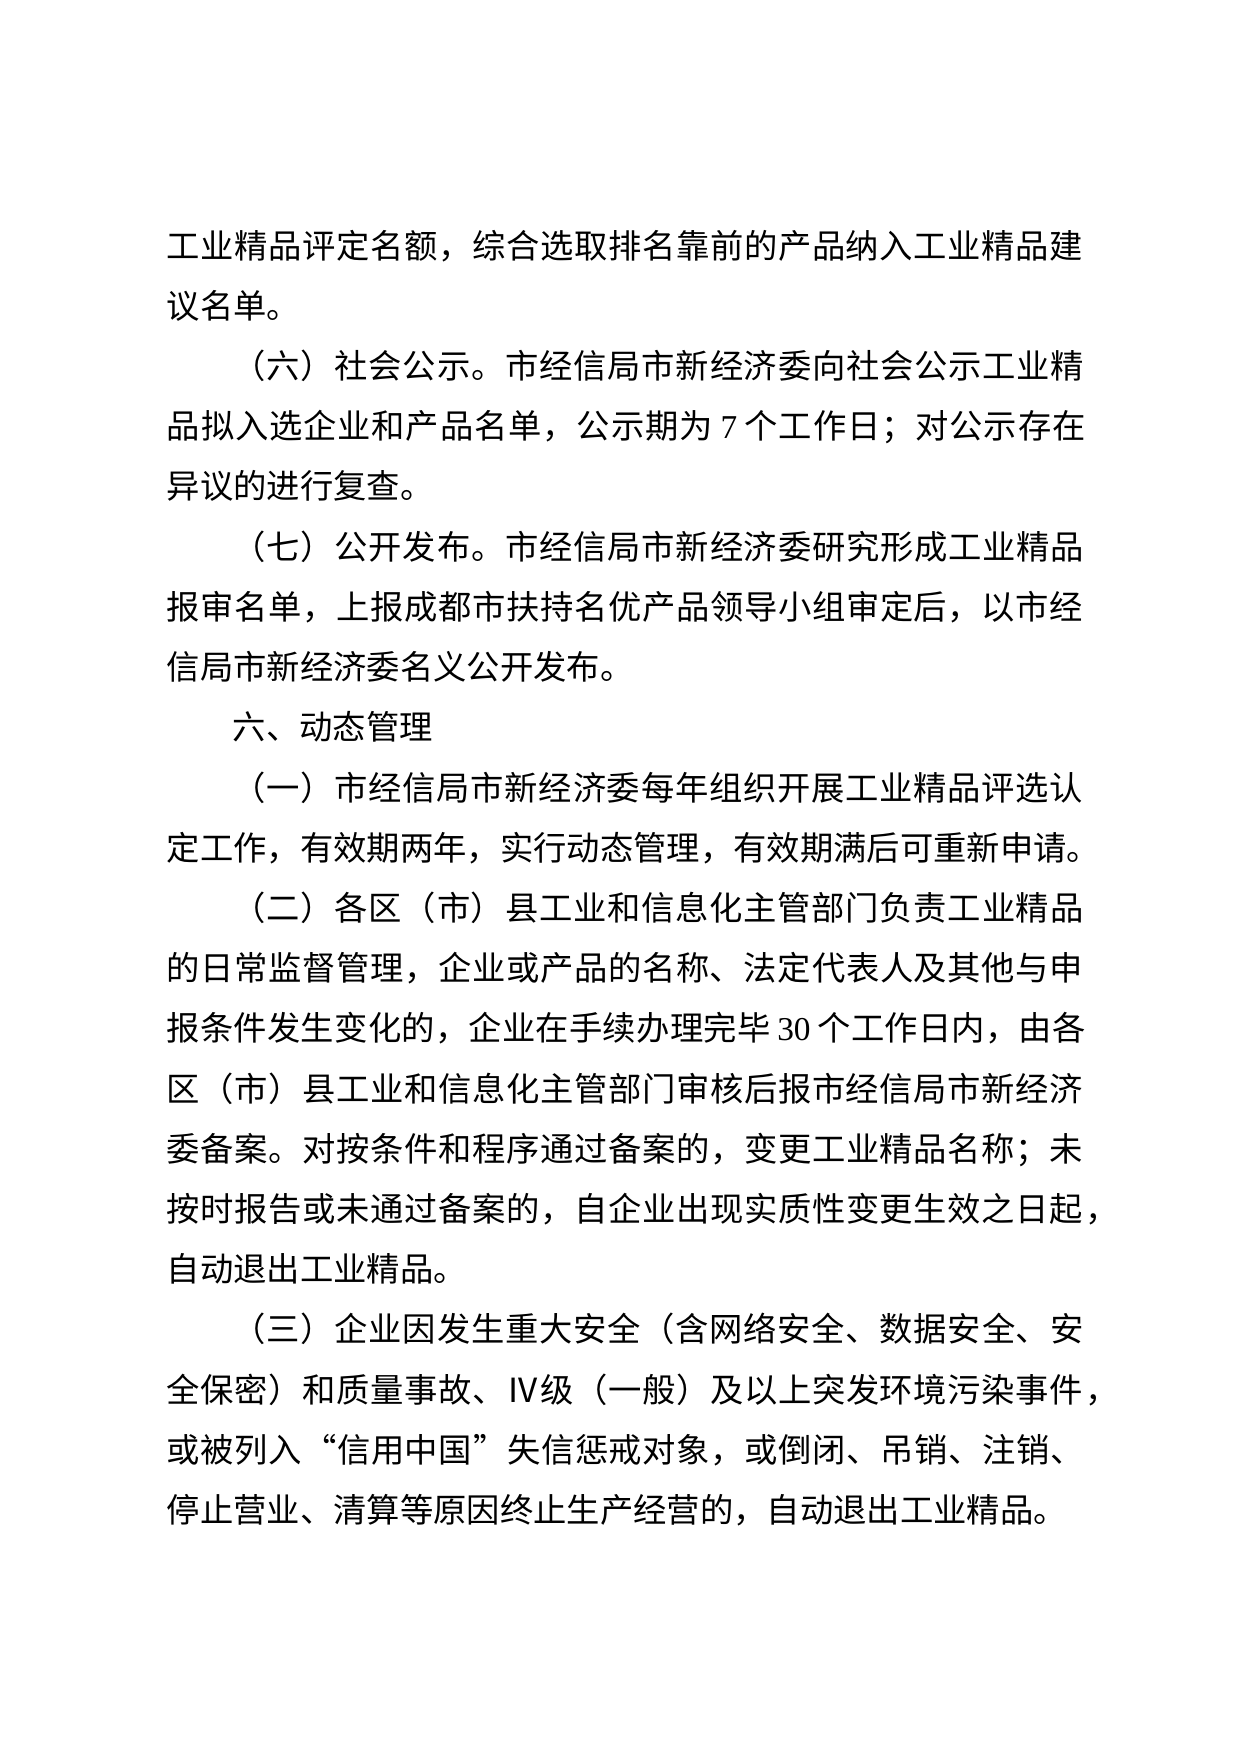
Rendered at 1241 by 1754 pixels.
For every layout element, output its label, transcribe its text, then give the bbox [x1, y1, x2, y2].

text 六、动态管理 [167, 701, 1085, 749]
text （二）各区（市）县工业和信息化主管部门负责工业精品的日常监督管理，企业或产品的名称、法定代表人及其他与申报条件发生变化的，企业在手续办理完毕30个工作日内，由各区（市）县工业和信息化主管部门审核后报市经信局市新经济委备案。对按条件和程序通过备案的，变更工业精品名称；未按时报告或未通过备案的，自企业出现实质性变更生效之日起，自动退出工业精品。 [167, 882, 1085, 1291]
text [167, 219, 1085, 328]
text （一）市经信局市新经济委每年组织开展工业精品评选认定工作，有效期两年，实行动态管理，有效期满后可重新申请。 [167, 761, 1085, 870]
text （六）社会公示。市经信局市新经济委向社会公示工业精品拟入选企业和产品名单，公示期为7个工作日；对公示存在异议的进行复查。 [167, 340, 1085, 508]
text （三）企业因发生重大安全（含网络安全、数据安全、安全保密）和质量事故、Ⅳ级（一般）及以上突发环境污染事件，或被列入“信用中国”失信惩戒对象，或倒闭、吊销、注销、停止营业、清算等原因终止生产经营的，自动退出工业精品。 [167, 1303, 1085, 1532]
text （七）公开发布。市经信局市新经济委研究形成工业精品报审名单，上报成都市扶持名优产品领导小组审定后，以市经信局市新经济委名义公开发布。 [167, 520, 1085, 689]
